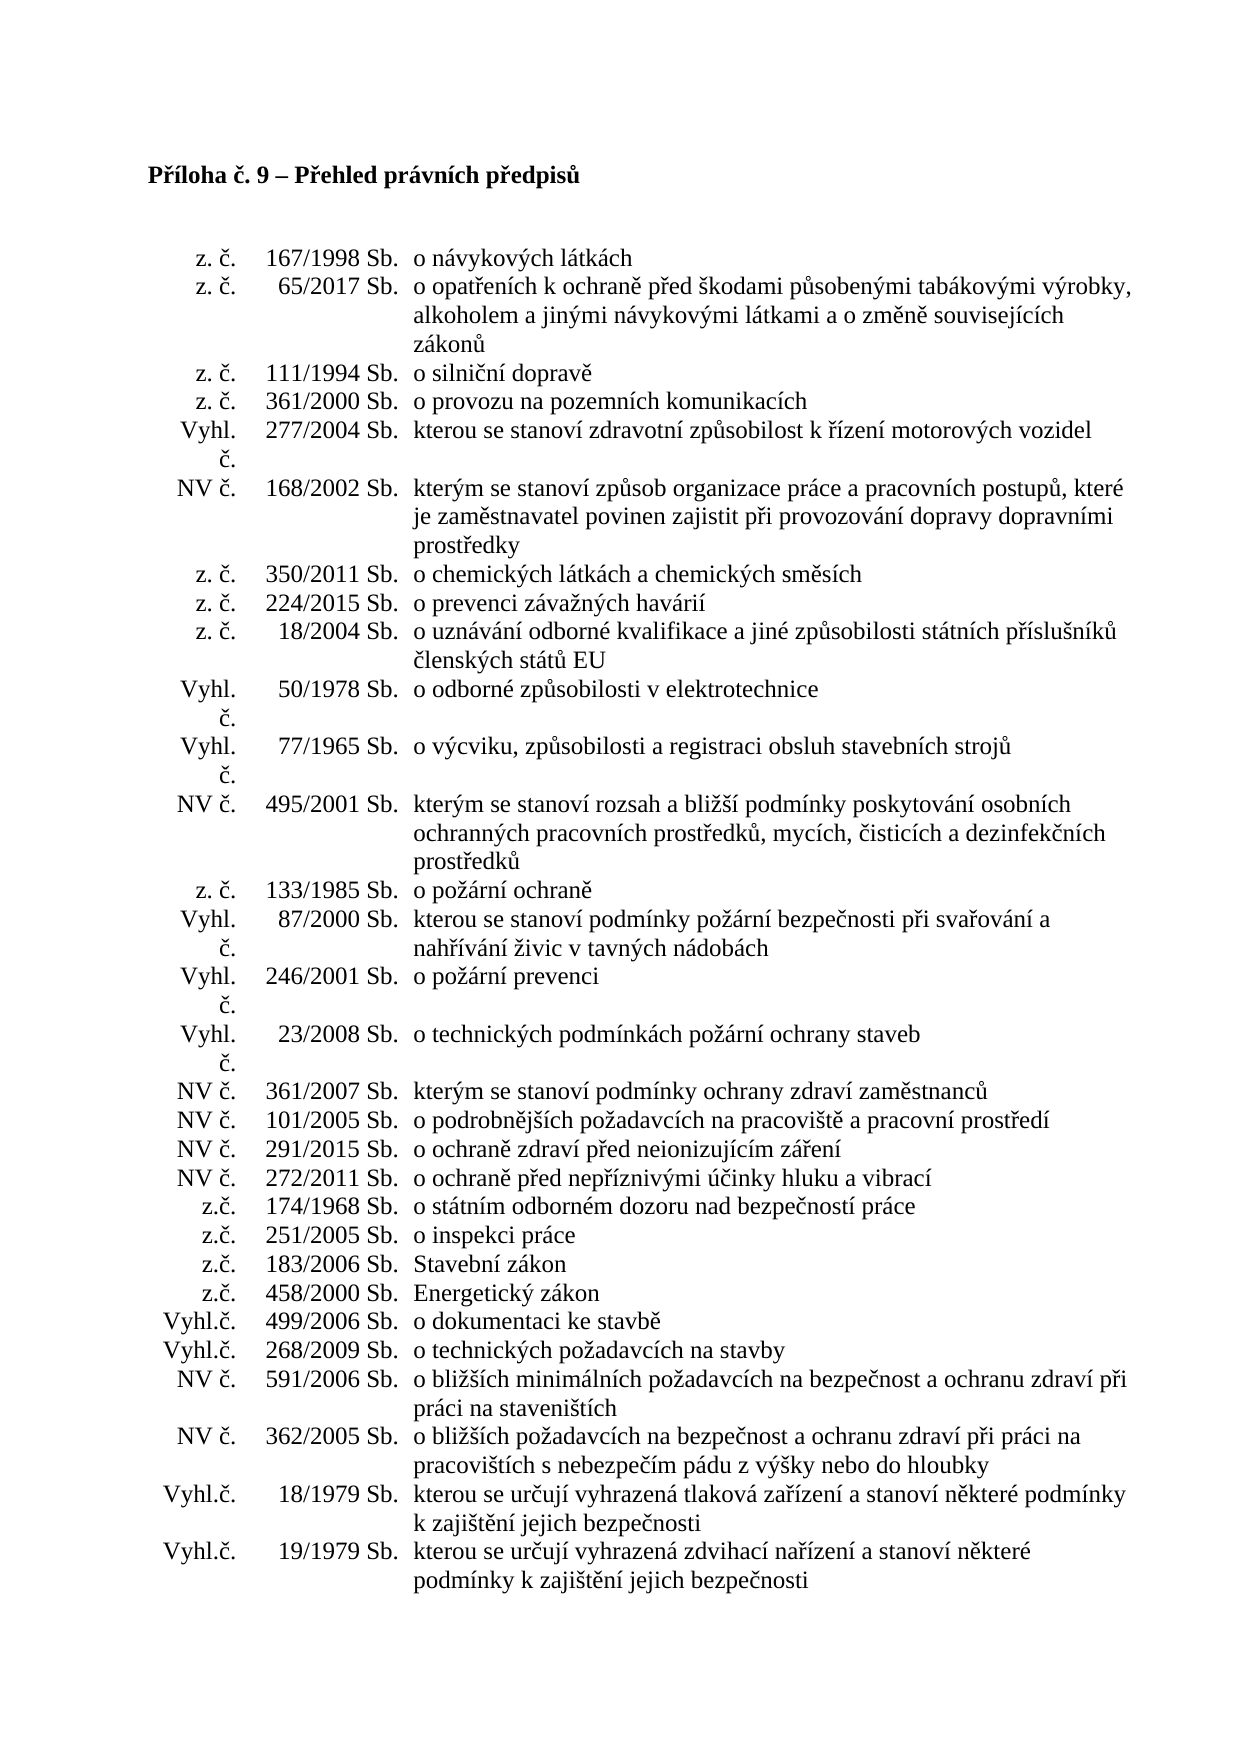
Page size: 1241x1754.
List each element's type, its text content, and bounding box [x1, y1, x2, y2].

table_cell Vyhl. č. [153, 961, 243, 1019]
table_cell o silniční dopravě [406, 358, 1144, 386]
table_cell 101/2005 Sb. [244, 1105, 406, 1134]
table_cell 65/2017 Sb. [244, 271, 406, 358]
table_cell Vyhl.č. [153, 1335, 243, 1364]
table_cell 246/2001 Sb. [244, 961, 406, 1019]
table_cell 350/2011 Sb. [244, 559, 406, 588]
table_cell NV č. [153, 1163, 243, 1191]
table_cell o bližších požadavcích na bezpečnost a ochranu zdraví při práci na pracovištích s nebezpečím pádu z výšky nebo do hloubky [406, 1421, 1144, 1479]
table_cell Vyhl. č. [153, 904, 243, 961]
table_cell o podrobnějších požadavcích na pracoviště a pracovní prostředí [406, 1105, 1144, 1134]
table_cell NV č. [153, 1421, 243, 1479]
table_cell kterou se určují vyhrazená zdvihací nařízení a stanoví některé podmínky k zajištění jejich bezpečnosti [406, 1536, 1144, 1594]
table_cell 23/2008 Sb. [244, 1019, 406, 1076]
table_cell 499/2006 Sb. [244, 1306, 406, 1335]
table_cell o ochraně zdraví před neionizujícím záření [406, 1134, 1144, 1163]
table_cell Vyhl.č. [153, 1536, 243, 1594]
table_cell o výcviku, způsobilosti a registraci obsluh stavebních strojů [406, 731, 1144, 789]
table_cell o dokumentaci ke stavbě [406, 1306, 1144, 1335]
table_cell 77/1965 Sb. [244, 731, 406, 789]
table_cell 18/1979 Sb. [244, 1479, 406, 1536]
table_cell Vyhl. č. [153, 1019, 243, 1076]
table_cell o požární ochraně [406, 875, 1144, 904]
table_cell 87/2000 Sb. [244, 904, 406, 961]
table_cell z.č. [153, 1249, 243, 1278]
table_cell kterou se stanoví zdravotní způsobilost k řízení motorových vozidel [406, 415, 1144, 473]
table_cell o uznávání odborné kvalifikace a jiné způsobilosti státních příslušníků členských států EU [406, 616, 1144, 674]
table_cell z.č. [153, 1278, 243, 1306]
table_cell 495/2001 Sb. [244, 789, 406, 875]
table_cell o požární prevenci [406, 961, 1144, 1019]
table_cell 362/2005 Sb. [244, 1421, 406, 1479]
table_cell 361/2007 Sb. [244, 1076, 406, 1105]
table_cell o bližších minimálních požadavcích na bezpečnost a ochranu zdraví při práci na staveništích [406, 1364, 1144, 1421]
table_cell 291/2015 Sb. [244, 1134, 406, 1163]
table_cell 183/2006 Sb. [244, 1249, 406, 1278]
table_cell z. č. [153, 358, 243, 386]
table_cell NV č. [153, 1105, 243, 1134]
table_cell o inspekci práce [406, 1220, 1144, 1249]
table_cell 591/2006 Sb. [244, 1364, 406, 1421]
table_cell kterým se stanoví způsob organizace práce a pracovních postupů, které je zaměstnavatel povinen zajistit při provozování dopravy dopravními prostředky [406, 473, 1144, 559]
table_cell 272/2011 Sb. [244, 1163, 406, 1191]
table_cell z. č. [153, 616, 243, 674]
table_cell Vyhl. č. [153, 674, 243, 731]
table_cell o opatřeních k ochraně před škodami působenými tabákovými výrobky, alkoholem a jinými návykovými látkami a o změně souvisejících zákonů [406, 271, 1144, 358]
table_cell NV č. [153, 1076, 243, 1105]
table_cell z.č. [153, 1220, 243, 1249]
table_cell Vyhl. č. [153, 415, 243, 473]
table_cell o technických požadavcích na stavby [406, 1335, 1144, 1364]
table_cell 361/2000 Sb. [244, 386, 406, 415]
table_cell Vyhl.č. [153, 1306, 243, 1335]
table_cell z. č. [153, 875, 243, 904]
table_cell 168/2002 Sb. [244, 473, 406, 559]
table_cell 268/2009 Sb. [244, 1335, 406, 1364]
table_cell 224/2015 Sb. [244, 588, 406, 616]
table_cell o technických podmínkách požární ochrany staveb [406, 1019, 1144, 1076]
table_cell o odborné způsobilosti v elektrotechnice [406, 674, 1144, 731]
table_cell kterým se stanoví podmínky ochrany zdraví zaměstnanců [406, 1076, 1144, 1105]
table_header 167/1998 Sb. [244, 243, 406, 271]
table_cell kterou se stanoví podmínky požární bezpečnosti při svařování a nahřívání živic v tavných nádobách [406, 904, 1144, 961]
table_cell kterou se určují vyhrazená tlaková zařízení a stanoví některé podmínky k zajištění jejich bezpečnosti [406, 1479, 1144, 1536]
table_cell 19/1979 Sb. [244, 1536, 406, 1594]
table_cell NV č. [153, 1364, 243, 1421]
table_cell 251/2005 Sb. [244, 1220, 406, 1249]
table_cell 133/1985 Sb. [244, 875, 406, 904]
table_header z. č. [153, 243, 243, 271]
table_cell o chemických látkách a chemických směsích [406, 559, 1144, 588]
table_cell 18/2004 Sb. [244, 616, 406, 674]
table_cell NV č. [153, 1134, 243, 1163]
table_cell kterým se stanoví rozsah a bližší podmínky poskytování osobních ochranných pracovních prostředků, mycích, čisticích a dezinfekčních prostředků [406, 789, 1144, 875]
table_cell Vyhl. č. [153, 731, 243, 789]
table_cell z.č. [153, 1191, 243, 1220]
table_cell 277/2004 Sb. [244, 415, 406, 473]
table_cell Stavební zákon [406, 1249, 1144, 1278]
table_cell 458/2000 Sb. [244, 1278, 406, 1306]
table_cell z. č. [153, 271, 243, 358]
table_cell o provozu na pozemních komunikacích [406, 386, 1144, 415]
table_cell NV č. [153, 789, 243, 875]
table_header o návykových látkách [406, 243, 1144, 271]
table_cell z. č. [153, 588, 243, 616]
table_cell z. č. [153, 559, 243, 588]
text Příloha č. 9 – Přehled právních předpisů [148, 160, 1093, 189]
table_cell o prevenci závažných havárií [406, 588, 1144, 616]
table_cell z. č. [153, 386, 243, 415]
table_cell NV č. [153, 473, 243, 559]
table_cell Vyhl.č. [153, 1479, 243, 1536]
table_cell 111/1994 Sb. [244, 358, 406, 386]
table_cell Energetický zákon [406, 1278, 1144, 1306]
table_cell 174/1968 Sb. [244, 1191, 406, 1220]
table_cell 50/1978 Sb. [244, 674, 406, 731]
table_cell o státním odborném dozoru nad bezpečností práce [406, 1191, 1144, 1220]
table_cell o ochraně před nepříznivými účinky hluku a vibrací [406, 1163, 1144, 1191]
